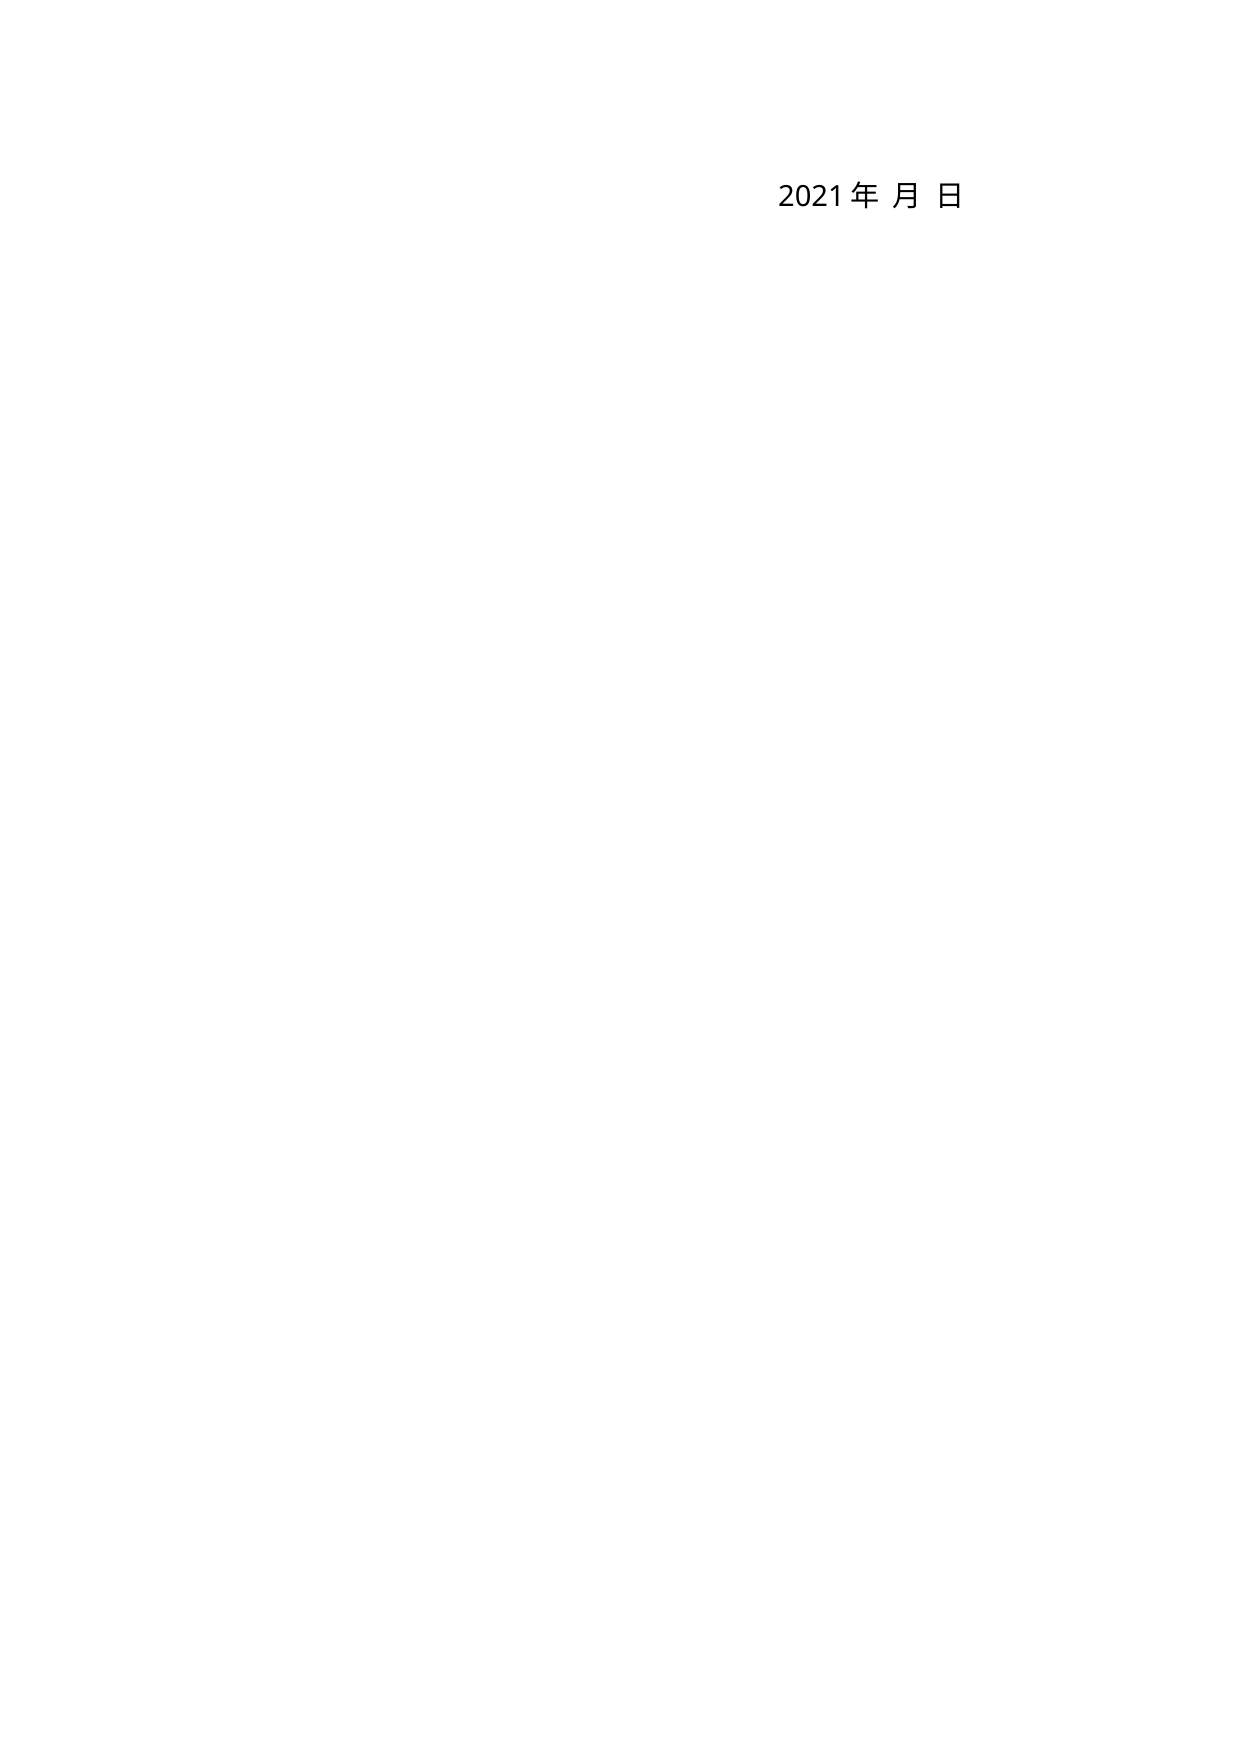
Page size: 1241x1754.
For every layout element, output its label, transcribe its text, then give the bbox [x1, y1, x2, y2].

text 2021年 月 日 [165, 161, 1075, 226]
